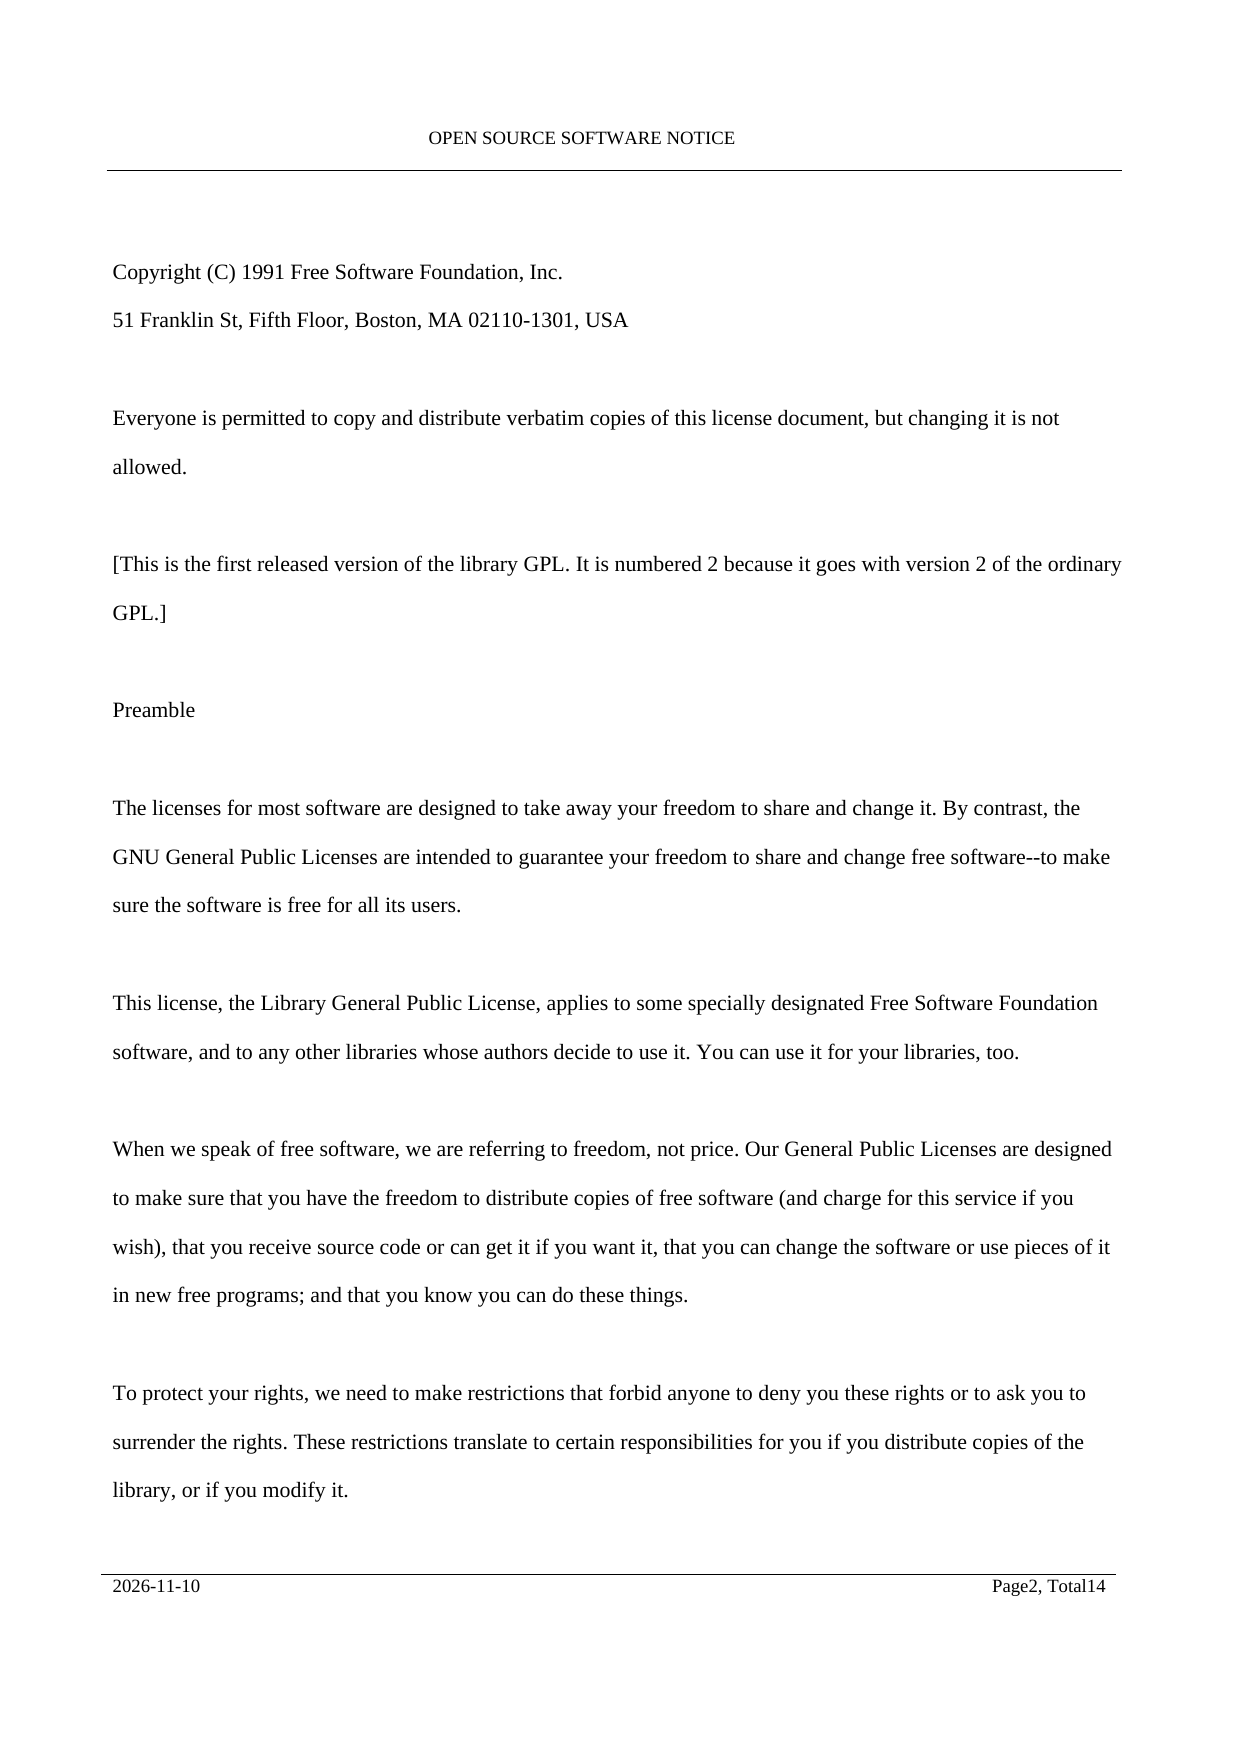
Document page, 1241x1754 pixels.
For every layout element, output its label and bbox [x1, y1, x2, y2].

text [112, 206, 1128, 1506]
